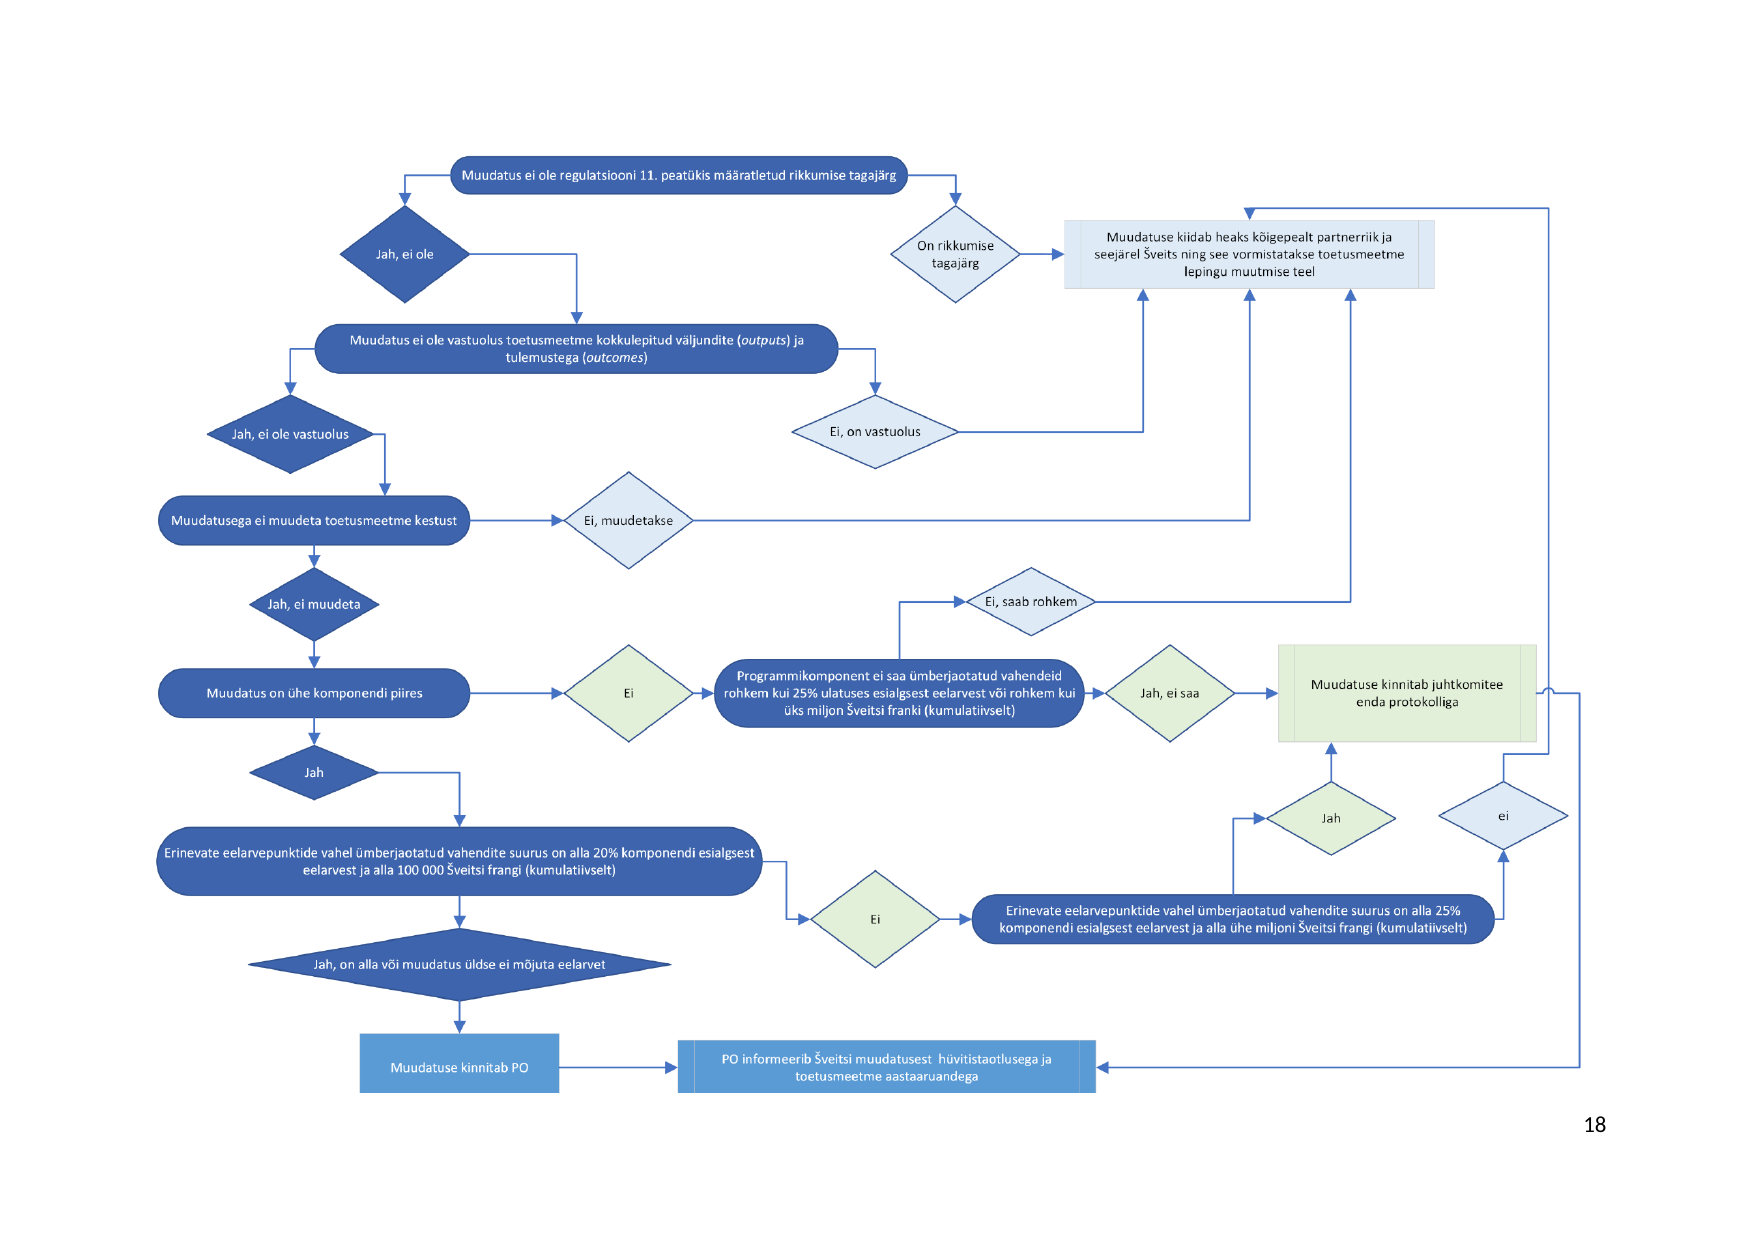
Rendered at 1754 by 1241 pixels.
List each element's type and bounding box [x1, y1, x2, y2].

picture [147, 147, 1589, 1093]
